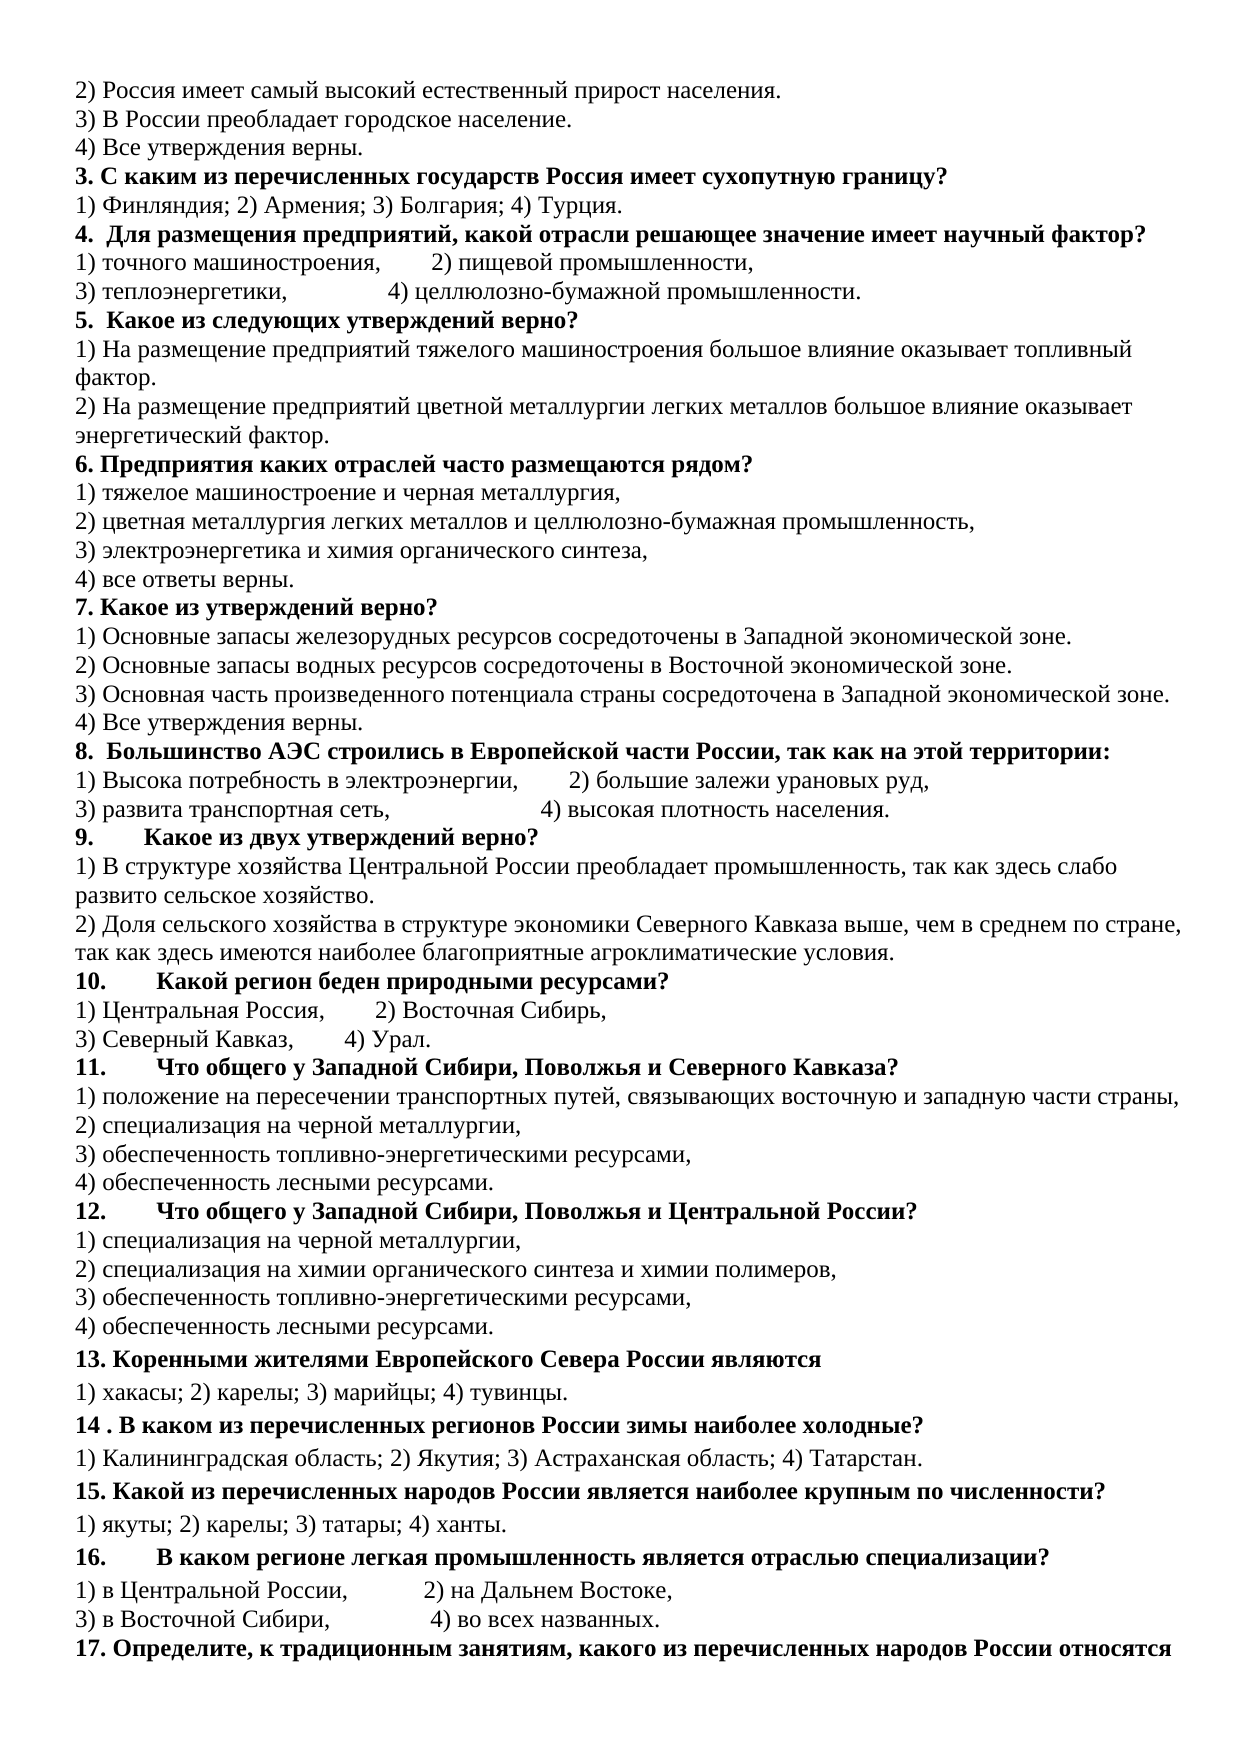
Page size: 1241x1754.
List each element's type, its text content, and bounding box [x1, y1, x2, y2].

text 11. Что общего у Западной Сибири, Поволжья и Северного Кавказа? [75, 1052, 1196, 1081]
text 3) Основная часть произведенного потенциала страны сосредоточена в Западной экономической зоне. [75, 679, 1196, 707]
text 3) электроэнергетика и химия органического синтеза, [75, 535, 1196, 564]
text 2) Россия имеет самый высокий естественный прирост населения. [75, 75, 1196, 104]
text 1) в Центральной России, 2) на Дальнем Востоке, [75, 1575, 1196, 1604]
text 3. С каким из перечисленных государств Россия имеет сухопутную границу? 1) Финляндия; 2) Армения; 3) Болгария; 4) Турция. [623, 161, 1196, 219]
text 2) Основные запасы водных ресурсов сосредоточены в Восточной экономической зоне. [75, 650, 1196, 679]
text 10. Какой регион беден природными ресурсами? [75, 966, 1196, 995]
text 1) точного машиностроения, 2) пищевой промышленности, [75, 247, 1196, 276]
text 4) обеспеченность лесными ресурсами. 13. Коренными жителями Европейского Севера России являются 1) хакасы; 2) карелы; 3) марийцы; 4) тувинцы. 14 . В каком из перечисленных регионов России зимы наиболее холодные? 1) Калининградская область; 2) Якутия; 3) Астраханская область; 4) Татарстан. 15. Какой из перечисленных народов России является наиболее крупным по численности? 1) якуты; 2) карелы; 3) татары; 4) ханты. 16. В каком регионе легкая промышленность является отраслью специализации? [75, 1311, 1196, 1571]
text 2) цветная металлургия легких металлов и целлюлозно-бумажная промышленность, [75, 506, 1196, 535]
text 1) Высока потребность в электроэнергии, 2) большие залежи урановых руд, [75, 765, 1196, 794]
text 1) В структуре хозяйства Центральной России преобладает промышленность, так как здесь слабо развито сельское хозяйство. [75, 851, 1196, 909]
text 8. Большинство АЭС строились в Европейской части России, так как на этой территории: [75, 736, 1196, 765]
text 9. Какое из двух утверждений верно? [75, 822, 1196, 851]
text 1) Центральная Россия, 2) Восточная Сибирь, [75, 995, 1196, 1024]
text 3) В России преобладает городское население. [75, 104, 1196, 132]
text 2) Доля сельского хозяйства в структуре экономики Северного Кавказа выше, чем в среднем по стране, так как здесь имеются наиболее благоприятные агроклиматические условия. [75, 909, 1196, 966]
text 4) все ответы верны. [75, 564, 1196, 592]
text 6. Предприятия каких отраслей часто размещаются рядом? [75, 449, 1196, 477]
text 4. Для размещения предприятий, какой отрасли решающее значение имеет научный фактор? [75, 219, 1196, 247]
text 1) Основные запасы железорудных ресурсов сосредоточены в Западной экономической зоне. [75, 621, 1196, 650]
text 4) обеспеченность лесными ресурсами. [75, 1167, 1196, 1196]
text 4) Все утверждения верны. [75, 132, 1196, 161]
text 1) специализация на черной металлургии, [75, 1225, 1196, 1254]
text 4) Все утверждения верны. [75, 707, 1196, 736]
text 7. Какое из утверждений верно? [75, 592, 1196, 621]
text 2) На размещение предприятий цветной металлургии легких металлов большое влияние оказывает энергетический фактор. [75, 391, 1196, 449]
text 3) обеспеченность топливно-энергетическими ресурсами, [75, 1139, 1196, 1167]
text 2) специализация на химии органического синтеза и химии полимеров, [75, 1254, 1196, 1282]
text 3) обеспеченность топливно-энергетическими ресурсами, [75, 1282, 1196, 1311]
text 1) тяжелое машиностроение и черная металлургия, [75, 477, 1196, 506]
text 3) развита транспортная сеть, 4) высокая плотность населения. [75, 794, 1196, 822]
text 12. Что общего у Западной Сибири, Поволжья и Центральной России? [75, 1196, 1196, 1225]
text 5. Какое из следующих утверждений верно? [75, 305, 1196, 334]
text 3) теплоэнергетики, 4) целлюлозно-бумажной промышленности. [75, 276, 1196, 305]
text 1) На размещение предприятий тяжелого машиностроения большое влияние оказывает топливный фактор. [75, 334, 1196, 391]
text 2) специализация на черной металлургии, [75, 1110, 1196, 1139]
text 1) положение на пересечении транспортных путей, связывающих восточную и западную части страны, [75, 1081, 1196, 1110]
text 3) Северный Кавказ, 4) Урал. [75, 1024, 1196, 1052]
